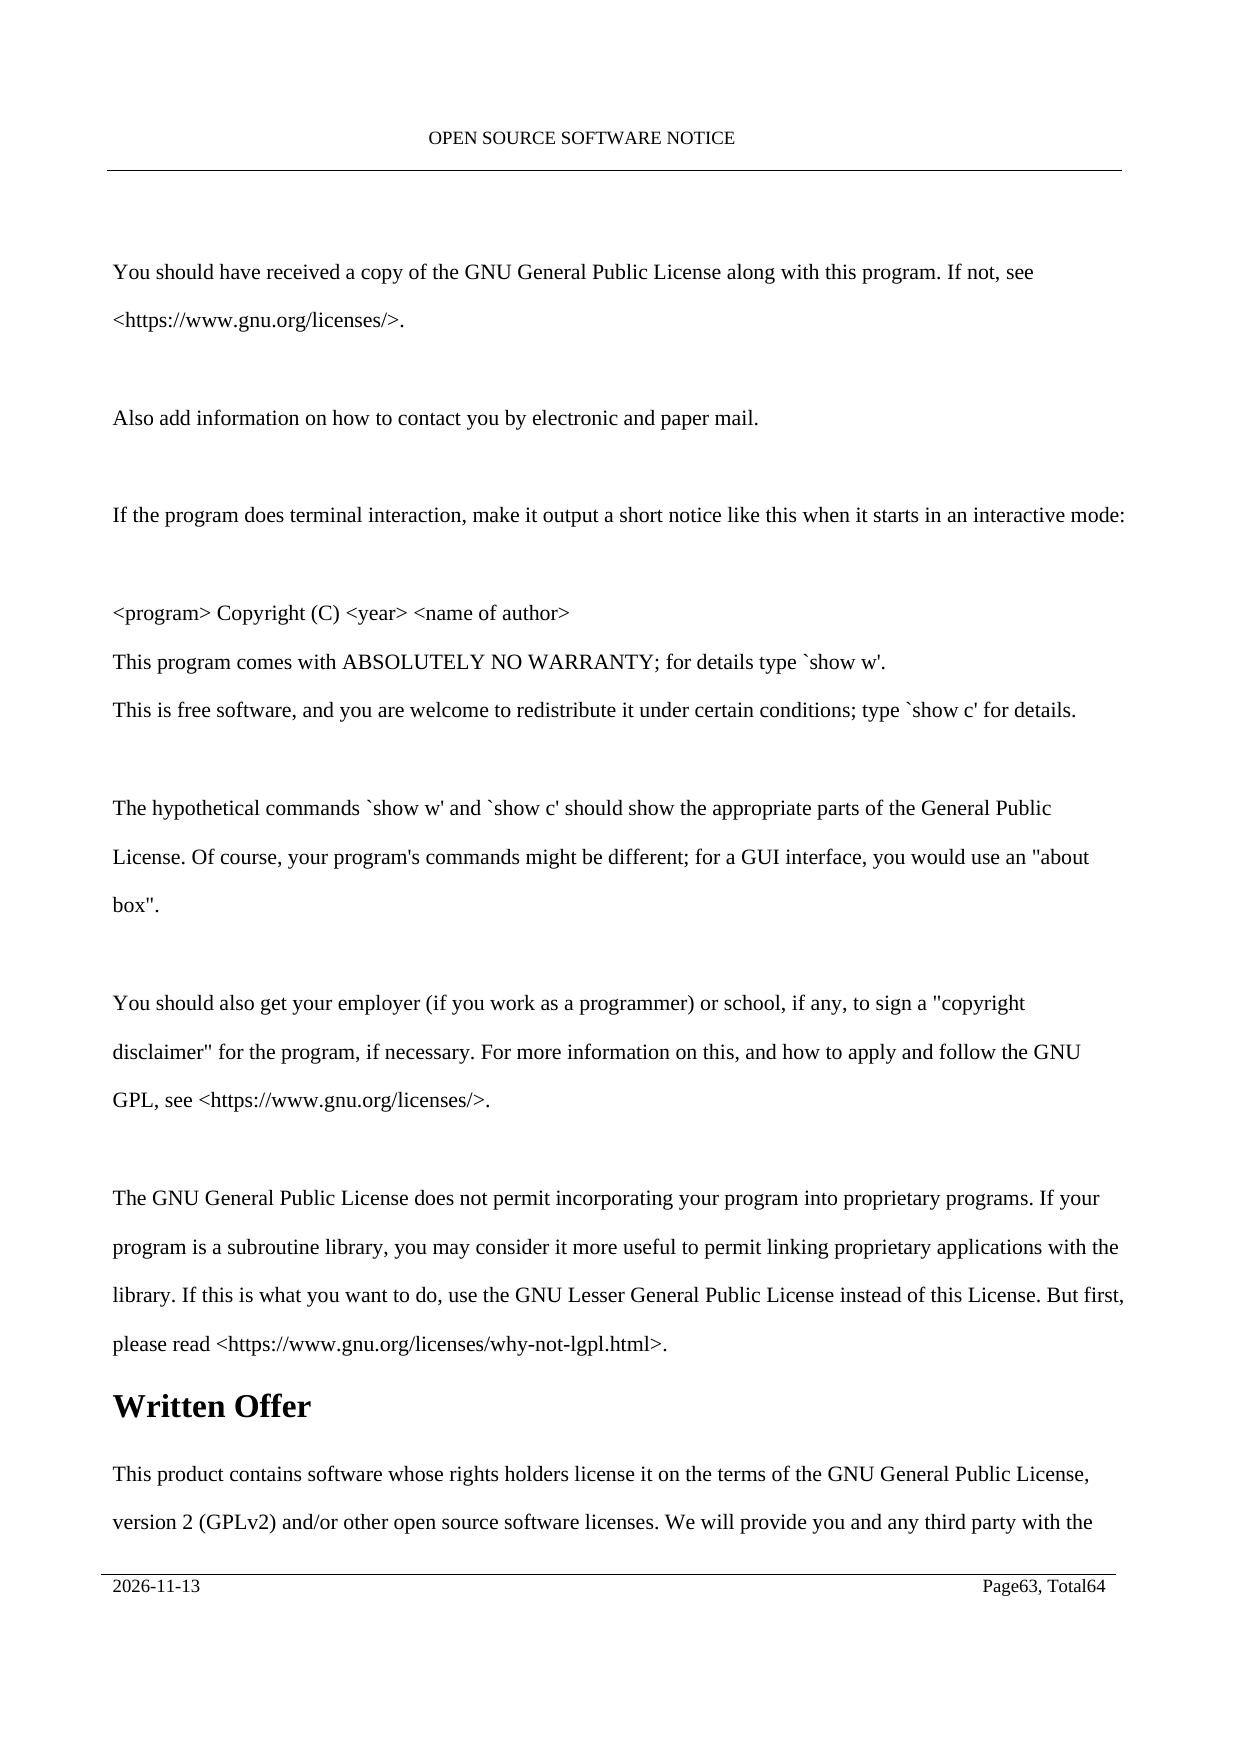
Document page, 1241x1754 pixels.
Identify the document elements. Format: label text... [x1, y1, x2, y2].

text Written Offer [112, 1373, 1128, 1438]
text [112, 206, 1128, 1360]
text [112, 1457, 1128, 1538]
